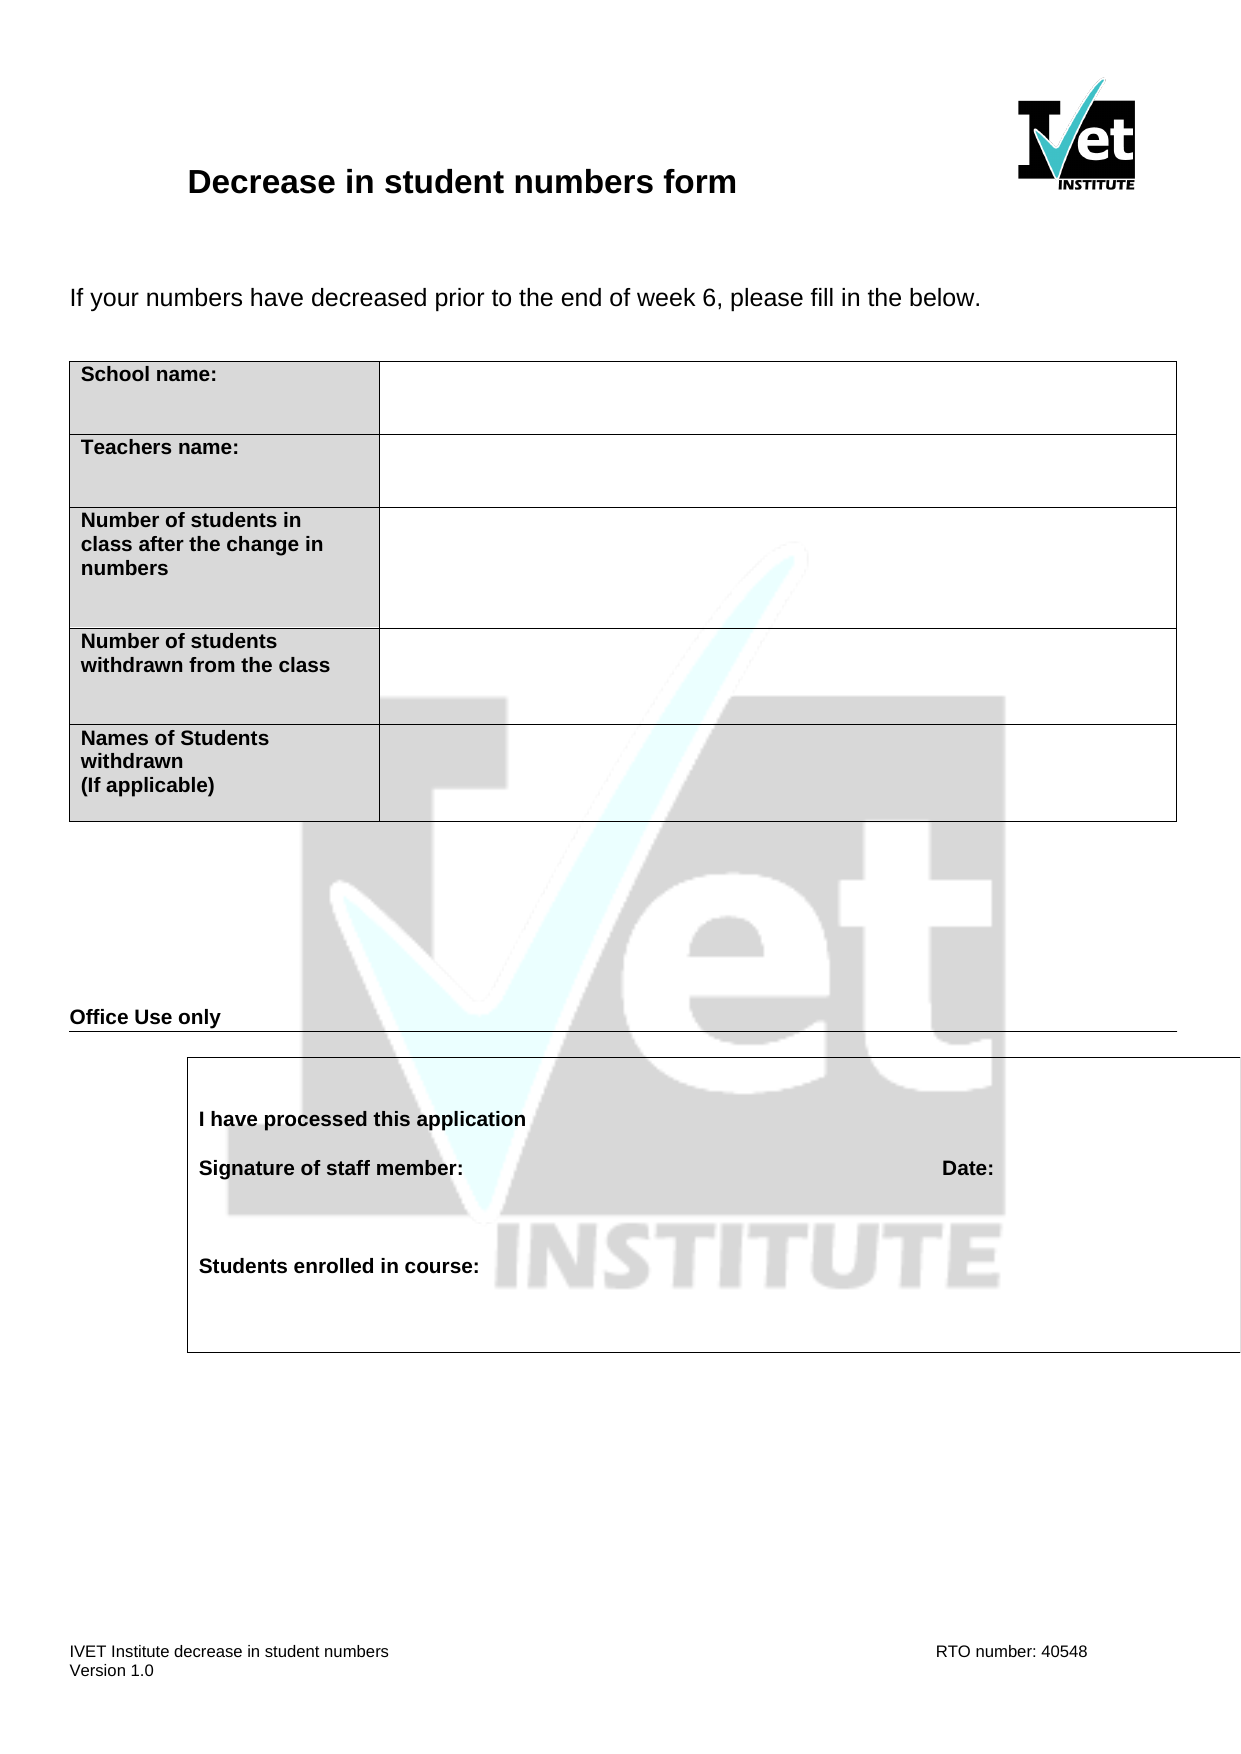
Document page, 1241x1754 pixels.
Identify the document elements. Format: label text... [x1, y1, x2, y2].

table_cell [380, 508, 1176, 627]
table_cell Teachers name: [70, 435, 379, 507]
table_header School name: [70, 362, 379, 434]
table_cell [380, 629, 1176, 724]
table_cell Number of students in class after the change in numbers [70, 508, 379, 627]
table_cell [380, 725, 1176, 821]
table_cell Names of Students withdrawn (If applicable) [70, 725, 379, 821]
picture [1012, 73, 1142, 194]
table_cell Number of students withdrawn from the class [70, 629, 379, 724]
text If your numbers have decreased prior to the end of week 6, please fill in the below. [69, 283, 1177, 312]
text Office Use only [69, 1005, 1177, 1031]
table_header [380, 362, 1176, 434]
table_header I have processed this application Signature of staff member: Date: Students enrolled in course: [188, 1058, 1240, 1352]
table_cell [380, 435, 1176, 507]
